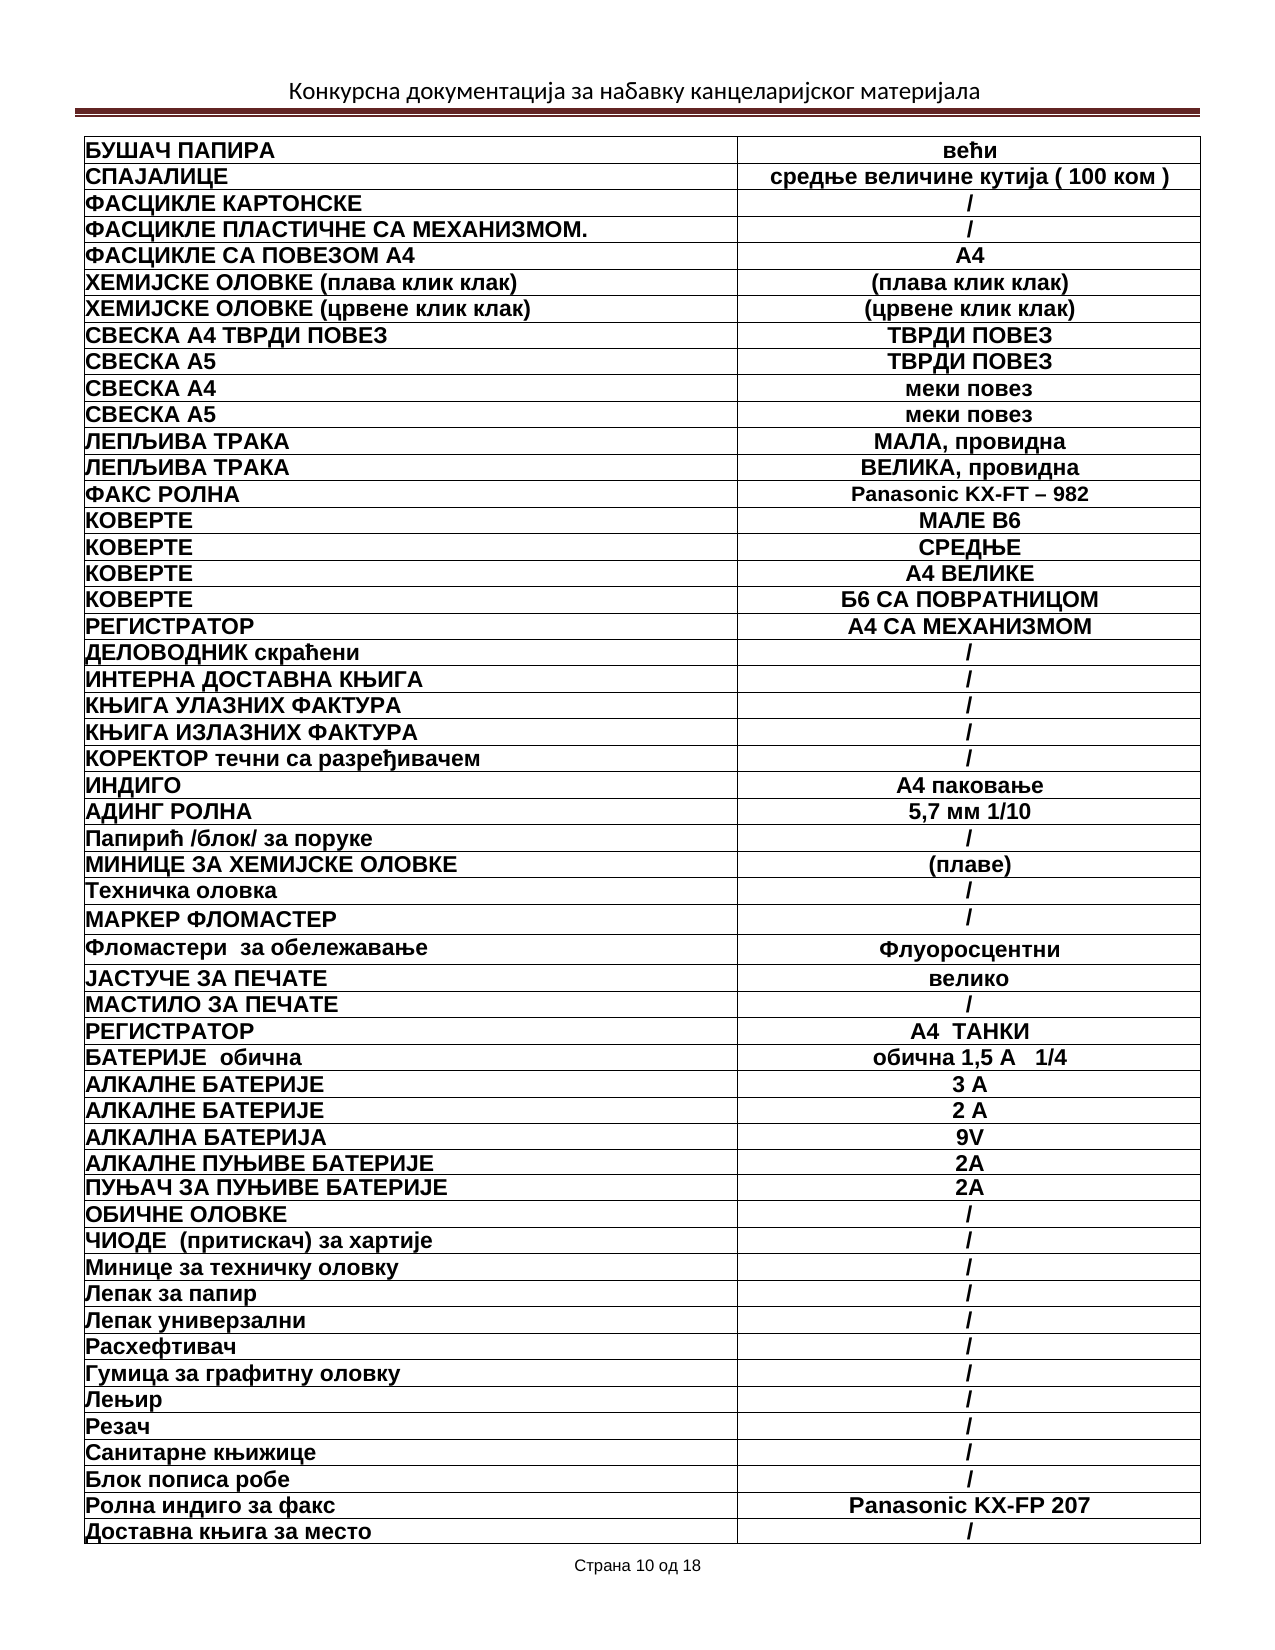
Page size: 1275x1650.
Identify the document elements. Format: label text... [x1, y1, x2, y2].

table_cell АЛКАЛНЕ ПУЊИВЕ БАТЕРИЈЕ [85, 1150, 737, 1173]
table_cell ХЕМИЈСКЕ ОЛОВКЕ (црвене клик клак) [85, 296, 737, 321]
table_cell РЕГИСТРАТОР [85, 1018, 737, 1043]
table_cell А4 [738, 243, 1200, 268]
table_cell СВЕСКА А5 [85, 349, 737, 374]
table_cell АЛКАЛНА БАТЕРИЈА [85, 1124, 737, 1149]
table_cell ТВРДИ ПОВЕЗ [738, 323, 1200, 348]
table_cell ВЕЛИКА, провидна [738, 455, 1200, 480]
table_cell 5,7 мм 1/10 [738, 799, 1200, 824]
table_cell / [738, 1360, 1200, 1386]
table_cell ИНДИГО [85, 772, 737, 798]
table_cell ФАСЦИКЛЕ КАРТОНСКЕ [85, 190, 737, 216]
table_cell Лепак универзални [85, 1307, 737, 1333]
table_cell СВЕСКА А5 [85, 402, 737, 427]
table_cell / [738, 1334, 1200, 1359]
table_cell А4 ТАНКИ [738, 1018, 1200, 1043]
table_cell АЛКАЛНЕ БАТЕРИЈЕ [85, 1098, 737, 1123]
table_cell 9V [738, 1124, 1200, 1149]
table_cell Ролна индиго за факс [85, 1493, 737, 1517]
table_cell ЛЕПЉИВА ТРАКА [85, 455, 737, 480]
table_cell / [738, 878, 1200, 903]
table_cell / [738, 640, 1200, 665]
table_cell / [738, 693, 1200, 718]
table_cell КЊИГА УЛАЗНИХ ФАКТУРА [85, 693, 737, 718]
table_cell ЧИОДЕ (притискач) за хартије [85, 1228, 737, 1253]
table_cell Фломастери за обележавање [85, 935, 737, 964]
table_cell / [738, 719, 1200, 745]
table_cell / [738, 1387, 1200, 1412]
table_cell меки повез [738, 375, 1200, 401]
table_cell ОБИЧНЕ ОЛОВКЕ [85, 1201, 737, 1227]
table_cell већи [738, 137, 1200, 163]
table_cell / [738, 1519, 1200, 1543]
table_cell / [738, 1466, 1200, 1491]
table_cell Расхефтивач [85, 1334, 737, 1359]
table_cell (плава клик клак) [738, 270, 1200, 295]
table_cell / [738, 1228, 1200, 1253]
table_cell / [738, 190, 1200, 216]
table_cell ФАСЦИКЛЕ ПЛАСТИЧНЕ СА МЕХАНИЗМОМ. [85, 217, 737, 242]
table_cell ХЕМИЈСКЕ ОЛОВКЕ (плава клик клак) [85, 270, 737, 295]
table_cell Санитарне књижице [85, 1440, 737, 1465]
table_cell ИНТЕРНА ДОСТАВНА КЊИГА [85, 666, 737, 692]
table_cell ФАСЦИКЛЕ СА ПОВЕЗОМ А4 [85, 243, 737, 268]
table_cell Минице за техничку оловку [85, 1254, 737, 1280]
table_cell А4 паковање [738, 772, 1200, 798]
table_cell КОРЕКТОР течни са разређивачем [85, 746, 737, 771]
table_cell / [738, 1307, 1200, 1333]
table_cell 3 А [738, 1071, 1200, 1096]
table_cell МАЛЕ B6 [738, 508, 1200, 533]
table_cell ДЕЛОВОДНИК скраћени [85, 640, 737, 665]
table_cell СВЕСКА А4 ТВРДИ ПОВЕЗ [85, 323, 737, 348]
table_cell Б6 СА ПОВРАТНИЦОМ [738, 587, 1200, 612]
table_cell / [738, 1254, 1200, 1280]
table_cell 2А [738, 1175, 1200, 1200]
table_cell ПУЊАЧ ЗА ПУЊИВЕ БАТЕРИЈЕ [85, 1175, 737, 1200]
table_cell СВЕСКА А4 [85, 375, 737, 401]
table_cell Panasonic KX-FТ – 982 [738, 481, 1200, 507]
table_cell ТВРДИ ПОВЕЗ [738, 349, 1200, 374]
table_cell Лењир [85, 1387, 737, 1412]
table_cell / [738, 1201, 1200, 1227]
table_cell Техничка оловка [85, 878, 737, 903]
table_cell / [738, 825, 1200, 851]
table_cell / [738, 992, 1200, 1017]
table_cell РЕГИСТРАТОР [85, 614, 737, 639]
table_cell 2 А [738, 1098, 1200, 1123]
table_cell / [738, 666, 1200, 692]
table_cell Panasonic KX-FP 207 [738, 1493, 1200, 1517]
table_cell МАЛА, провидна [738, 428, 1200, 454]
table_cell / [738, 1440, 1200, 1465]
table_cell / [738, 1281, 1200, 1306]
table_cell меки повез [738, 402, 1200, 427]
table_cell Доставна књига за место [85, 1519, 737, 1543]
table_cell А4 СА МЕХАНИЗМОМ [738, 614, 1200, 639]
table_cell велико [738, 965, 1200, 991]
table_cell А4 ВЕЛИКЕ [738, 561, 1200, 586]
table_cell / [738, 905, 1200, 934]
table_cell / [738, 746, 1200, 771]
table_cell КОВЕРТЕ [85, 587, 737, 612]
table_cell обична 1,5 А 1/4 [738, 1045, 1200, 1070]
table_cell средње величине кутија ( 100 ком ) [738, 164, 1200, 189]
table_cell Гумица за графитну оловку [85, 1360, 737, 1386]
table_cell КОВЕРТЕ [85, 561, 737, 586]
table_cell КОВЕРТЕ [85, 534, 737, 559]
table_cell МАСТИЛО ЗА ПЕЧАТЕ [85, 992, 737, 1017]
table_cell Лепак за папир [85, 1281, 737, 1306]
table_cell / [738, 1413, 1200, 1438]
table_cell МИНИЦЕ ЗА ХЕМИЈСКЕ ОЛОВКЕ [85, 852, 737, 877]
table_cell ЛЕПЉИВА ТРАКА [85, 428, 737, 454]
table_cell ФАКС РОЛНА [85, 481, 737, 507]
table_cell БАТЕРИЈЕ обична [85, 1045, 737, 1070]
table_cell КЊИГА ИЗЛАЗНИХ ФАКТУРА [85, 719, 737, 745]
table_cell АЛКАЛНЕ БАТЕРИЈЕ [85, 1071, 737, 1096]
table_cell / [738, 217, 1200, 242]
table_cell 2А [738, 1150, 1200, 1173]
table_cell Папирић /блок/ за поруке 10х10 [85, 825, 737, 851]
table_cell МАРКЕР ФЛОМАСТЕР [85, 905, 737, 934]
table_cell Резач [85, 1413, 737, 1438]
table_cell БУШАЧ ПАПИРА [85, 137, 737, 163]
table_cell ЈАСТУЧЕ ЗА ПЕЧАТЕ [85, 965, 737, 991]
table_cell Флуоросцентни [738, 935, 1200, 964]
table_cell СПАЈАЛИЦЕ [85, 164, 737, 189]
table_cell (црвене клик клак) [738, 296, 1200, 321]
table_cell (плаве) [738, 852, 1200, 877]
table_cell СРЕДЊЕ [738, 534, 1200, 559]
table_cell КОВЕРТЕ [85, 508, 737, 533]
table_cell АДИНГ РОЛНА [85, 799, 737, 824]
table_cell Блок пописа робе [85, 1466, 737, 1491]
